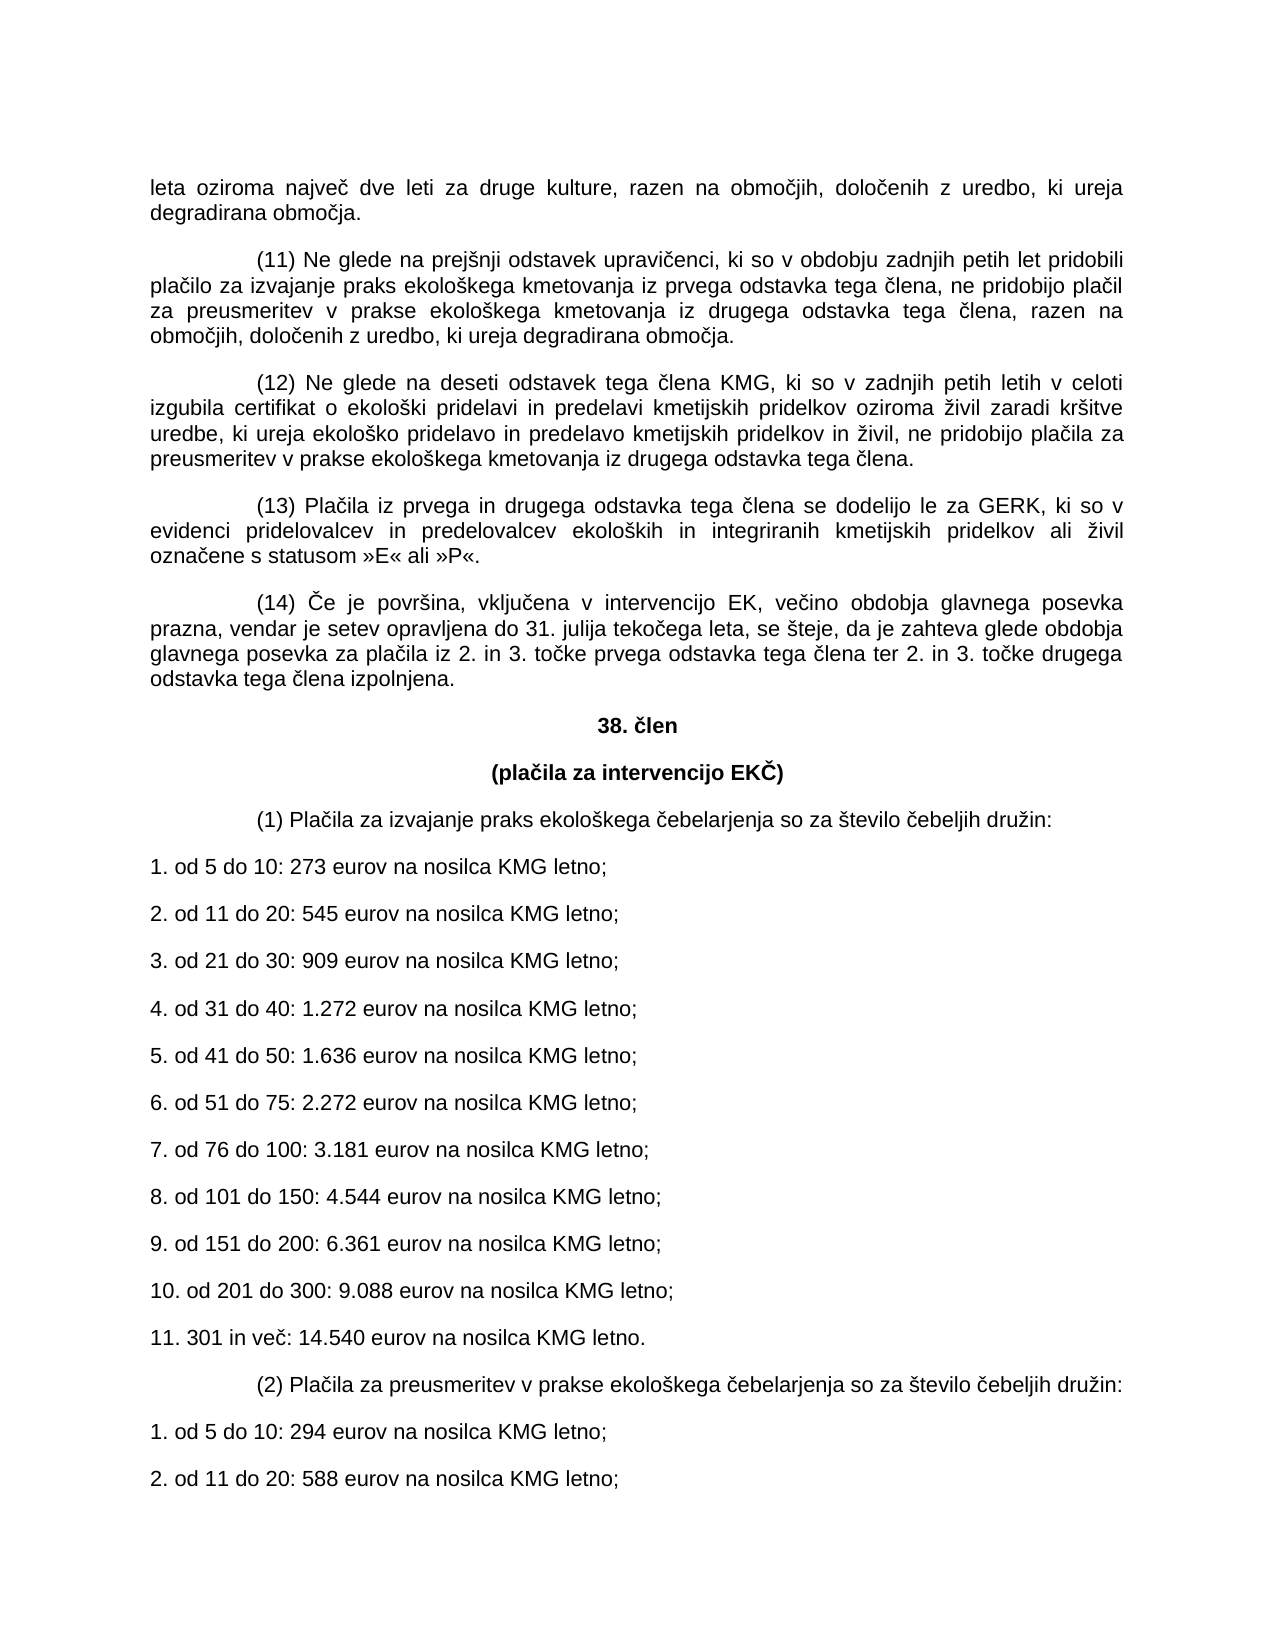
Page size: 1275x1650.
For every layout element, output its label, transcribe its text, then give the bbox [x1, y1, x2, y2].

text 6. od 51 do 75: 2.272 eurov na nosilca KMG letno; [150, 1089, 1125, 1115]
text 1. od 5 do 10: 273 eurov na nosilca KMG letno; [150, 854, 1125, 879]
text 11. 301 in več: 14.540 eurov na nosilca KMG letno. [150, 1325, 1125, 1347]
text (11) Ne glede na prejšnji odstavek upravičenci, ki so v obdobju zadnjih petih let pridobili plačilo za izvajanje praks ekološkega kmetovanja iz prvega odstavka tega člena, ne pridobijo plačil za preusmeritev v prakse ekološkega kmetovanja iz drugega odstavka tega člena, razen na območjih, določenih z uredbo, ki ureja degradirana območja. [150, 222, 1125, 345]
text 10. od 201 do 300: 9.088 eurov na nosilca KMG letno; [150, 1278, 1125, 1303]
text 4. od 31 do 40: 1.272 eurov na nosilca KMG letno; [150, 995, 1125, 1021]
text 9. od 151 do 200: 6.361 eurov na nosilca KMG letno; [150, 1231, 1125, 1256]
text 5. od 41 do 50: 1.636 eurov na nosilca KMG letno; [150, 1042, 1125, 1068]
text 2. od 11 do 20: 588 eurov na nosilca KMG letno; [150, 1466, 1125, 1491]
text (2) Plačila za preusmeritev v prakse ekološkega čebelarjenja so za število čebeljih družin: [150, 1347, 1125, 1397]
text 38. člen [150, 663, 1125, 710]
text 7. od 76 do 100: 3.181 eurov na nosilca KMG letno; [150, 1137, 1125, 1162]
text 1. od 5 do 10: 294 eurov na nosilca KMG letno; [150, 1419, 1125, 1444]
text 8. od 101 do 150: 4.544 eurov na nosilca KMG letno; [150, 1184, 1125, 1209]
text (12) Ne glede na deseti odstavek tega člena KMG, ki so v zadnjih petih letih v celoti izgubila certifikat o ekološki pridelavi in predelavi kmetijskih pridelkov oziroma živil zaradi kršitve uredbe, ki ureja ekološko pridelavo in predelavo kmetijskih pridelkov in živil, ne pridobijo plačila za preusmeritev v prakse ekološkega kmetovanja iz drugega odstavka tega člena. [150, 345, 1125, 468]
text (13) Plačila iz prvega in drugega odstavka tega člena se dodelijo le za GERK, ki so v evidenci pridelovalcev in predelovalcev ekoloških in integriranih kmetijskih pridelkov ali živil označene s statusom »E« ali »P«. [150, 468, 1125, 565]
text 2. od 11 do 20: 545 eurov na nosilca KMG letno; [150, 901, 1125, 926]
text 3. od 21 do 30: 909 eurov na nosilca KMG letno; [150, 948, 1125, 973]
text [150, 150, 1125, 222]
text (14) Če je površina, vključena v intervencijo EK, večino obdobja glavnega posevka prazna, vendar je setev opravljena do 31. julija tekočega leta, se šteje, da je zahteva glede obdobja glavnega posevka za plačila iz 2. in 3. točke prvega odstavka tega člena ter 2. in 3. točke drugega odstavka tega člena izpolnjena. [150, 565, 1125, 663]
text (plačila za intervencijo EKČ) [150, 710, 1125, 782]
text (1) Plačila za izvajanje praks ekološkega čebelarjenja so za število čebeljih družin: [150, 782, 1125, 832]
